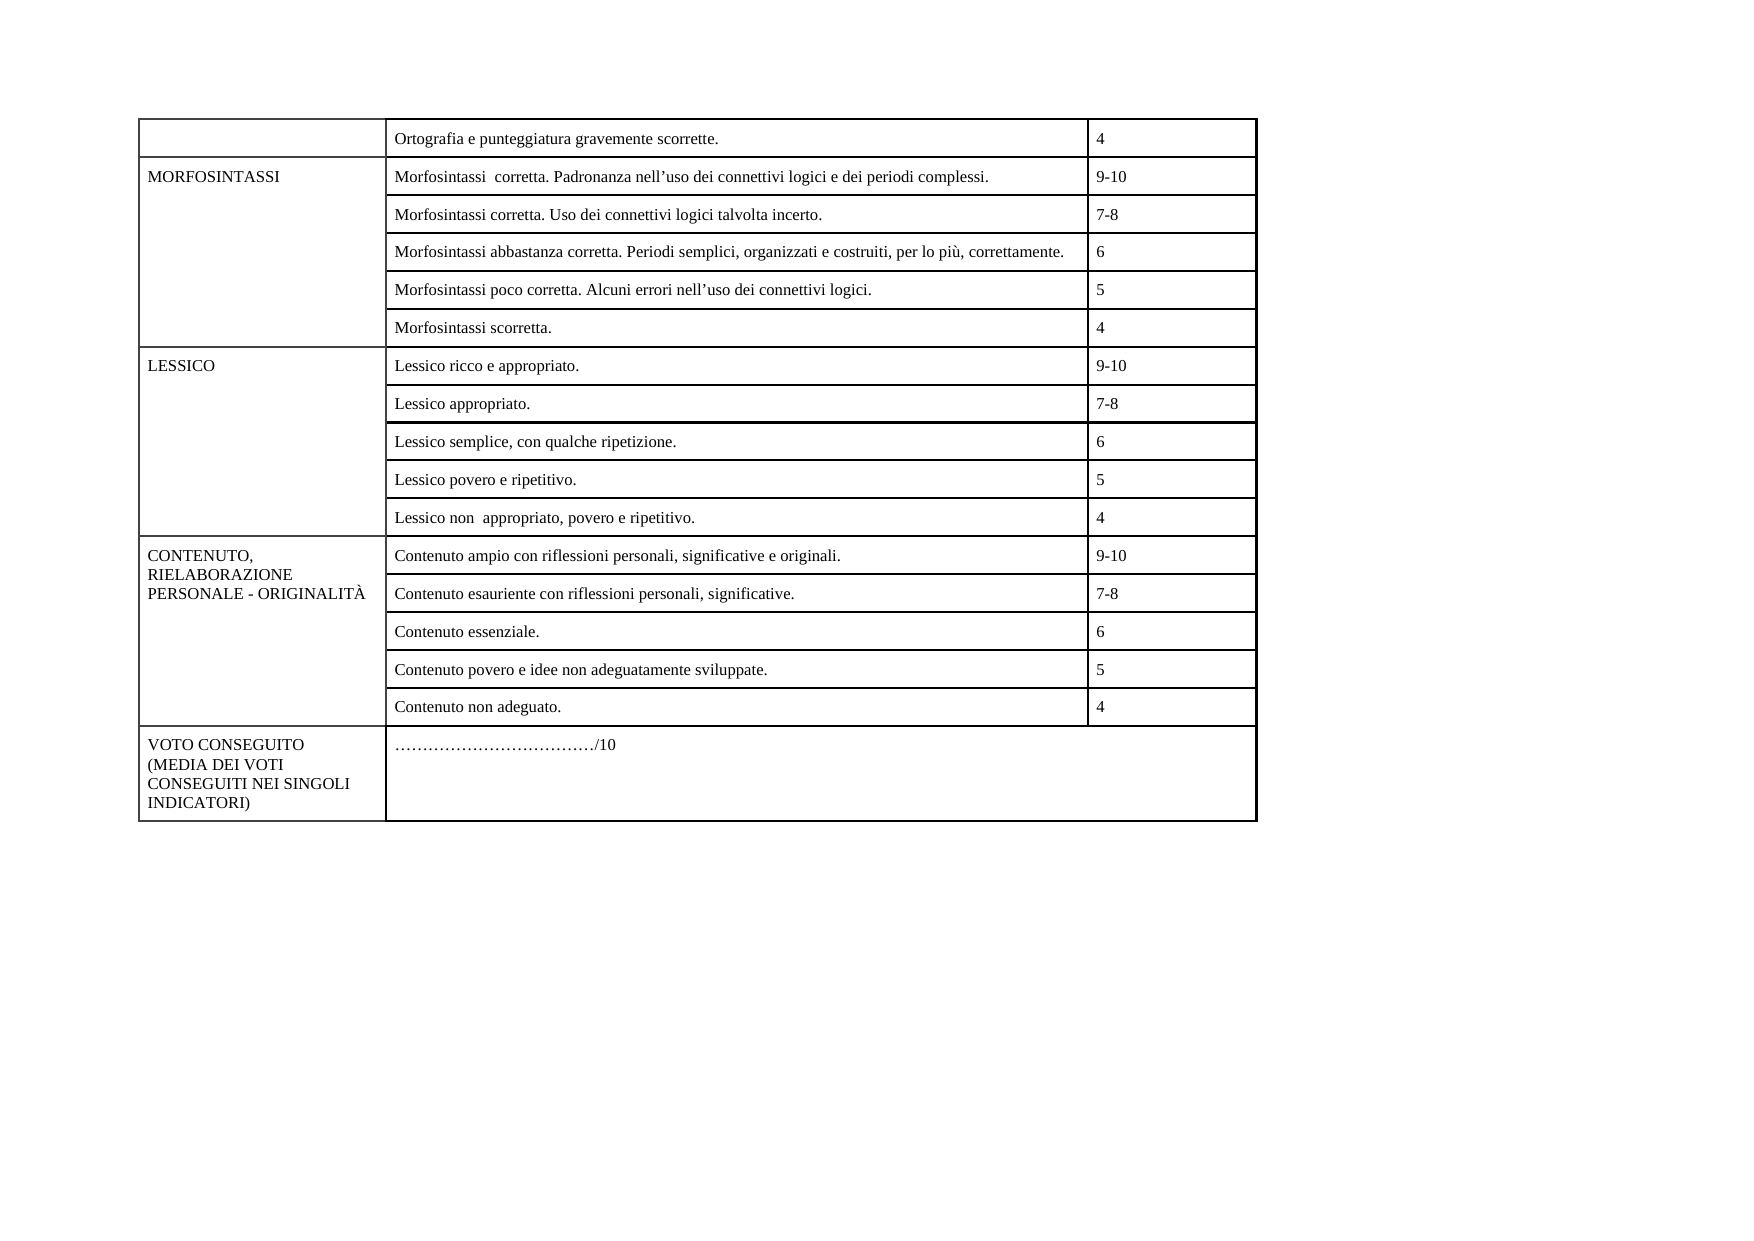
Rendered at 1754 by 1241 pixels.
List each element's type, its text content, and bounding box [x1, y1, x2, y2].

table_cell 9-10 [1089, 158, 1255, 194]
table_cell LESSICO [140, 348, 385, 535]
table_cell CONTENUTO, RIELABORAZIONE PERSONALE - ORIGINALITÀ [140, 537, 385, 725]
table_cell Lessico ricco e appropriato. [387, 348, 1087, 383]
table_cell Lessico povero e ripetitivo. [387, 461, 1087, 497]
table_cell ………………………………/10 [387, 727, 1255, 820]
table_cell 4 [1089, 120, 1255, 156]
table_cell Morfosintassi abbastanza corretta. Periodi semplici, organizzati e costruiti, per lo più, correttamente. [387, 234, 1087, 270]
table_cell 7-8 [1089, 575, 1255, 611]
table_cell 9-10 [1089, 348, 1255, 383]
table_cell Lessico semplice, con qualche ripetizione. [387, 424, 1087, 459]
table_cell 4 [1089, 689, 1255, 725]
table_cell Contenuto essenziale. [387, 613, 1087, 649]
table_cell 4 [1089, 310, 1255, 346]
table_cell Contenuto ampio con riflessioni personali, significative e originali. [387, 537, 1087, 573]
table_cell 6 [1089, 234, 1255, 270]
table_cell 7-8 [1089, 196, 1255, 232]
table_cell Morfosintassi scorretta. [387, 310, 1087, 346]
table_cell 6 [1089, 424, 1255, 459]
table_cell MORFOSINTASSI [140, 158, 385, 346]
table_cell Morfosintassi poco corretta. Alcuni errori nell’uso dei connettivi logici. [387, 272, 1087, 308]
table_cell 5 [1089, 272, 1255, 308]
table_cell VOTO CONSEGUITO (MEDIA DEI VOTI CONSEGUITI NEI SINGOLI INDICATORI) [140, 727, 385, 820]
table_cell Morfosintassi corretta. Padronanza nell’uso dei connettivi logici e dei periodi complessi. [387, 158, 1087, 194]
table_cell Lessico appropriato. [387, 386, 1087, 421]
table_cell 6 [1089, 613, 1255, 649]
table_cell Contenuto non adeguato. [387, 689, 1087, 725]
table_cell 9-10 [1089, 537, 1255, 573]
table_cell Contenuto esauriente con riflessioni personali, significative. [387, 575, 1087, 611]
table_cell 7-8 [1089, 386, 1255, 421]
table_cell 4 [1089, 499, 1255, 535]
table_cell 5 [1089, 461, 1255, 497]
table_cell 5 [1089, 651, 1255, 687]
table_cell Ortografia e punteggiatura gravemente scorrette. [387, 120, 1087, 156]
table_cell Morfosintassi corretta. Uso dei connettivi logici talvolta incerto. [387, 196, 1087, 232]
table_cell Lessico non appropriato, povero e ripetitivo. [387, 499, 1087, 535]
table_cell Contenuto povero e idee non adeguatamente sviluppate. [387, 651, 1087, 687]
